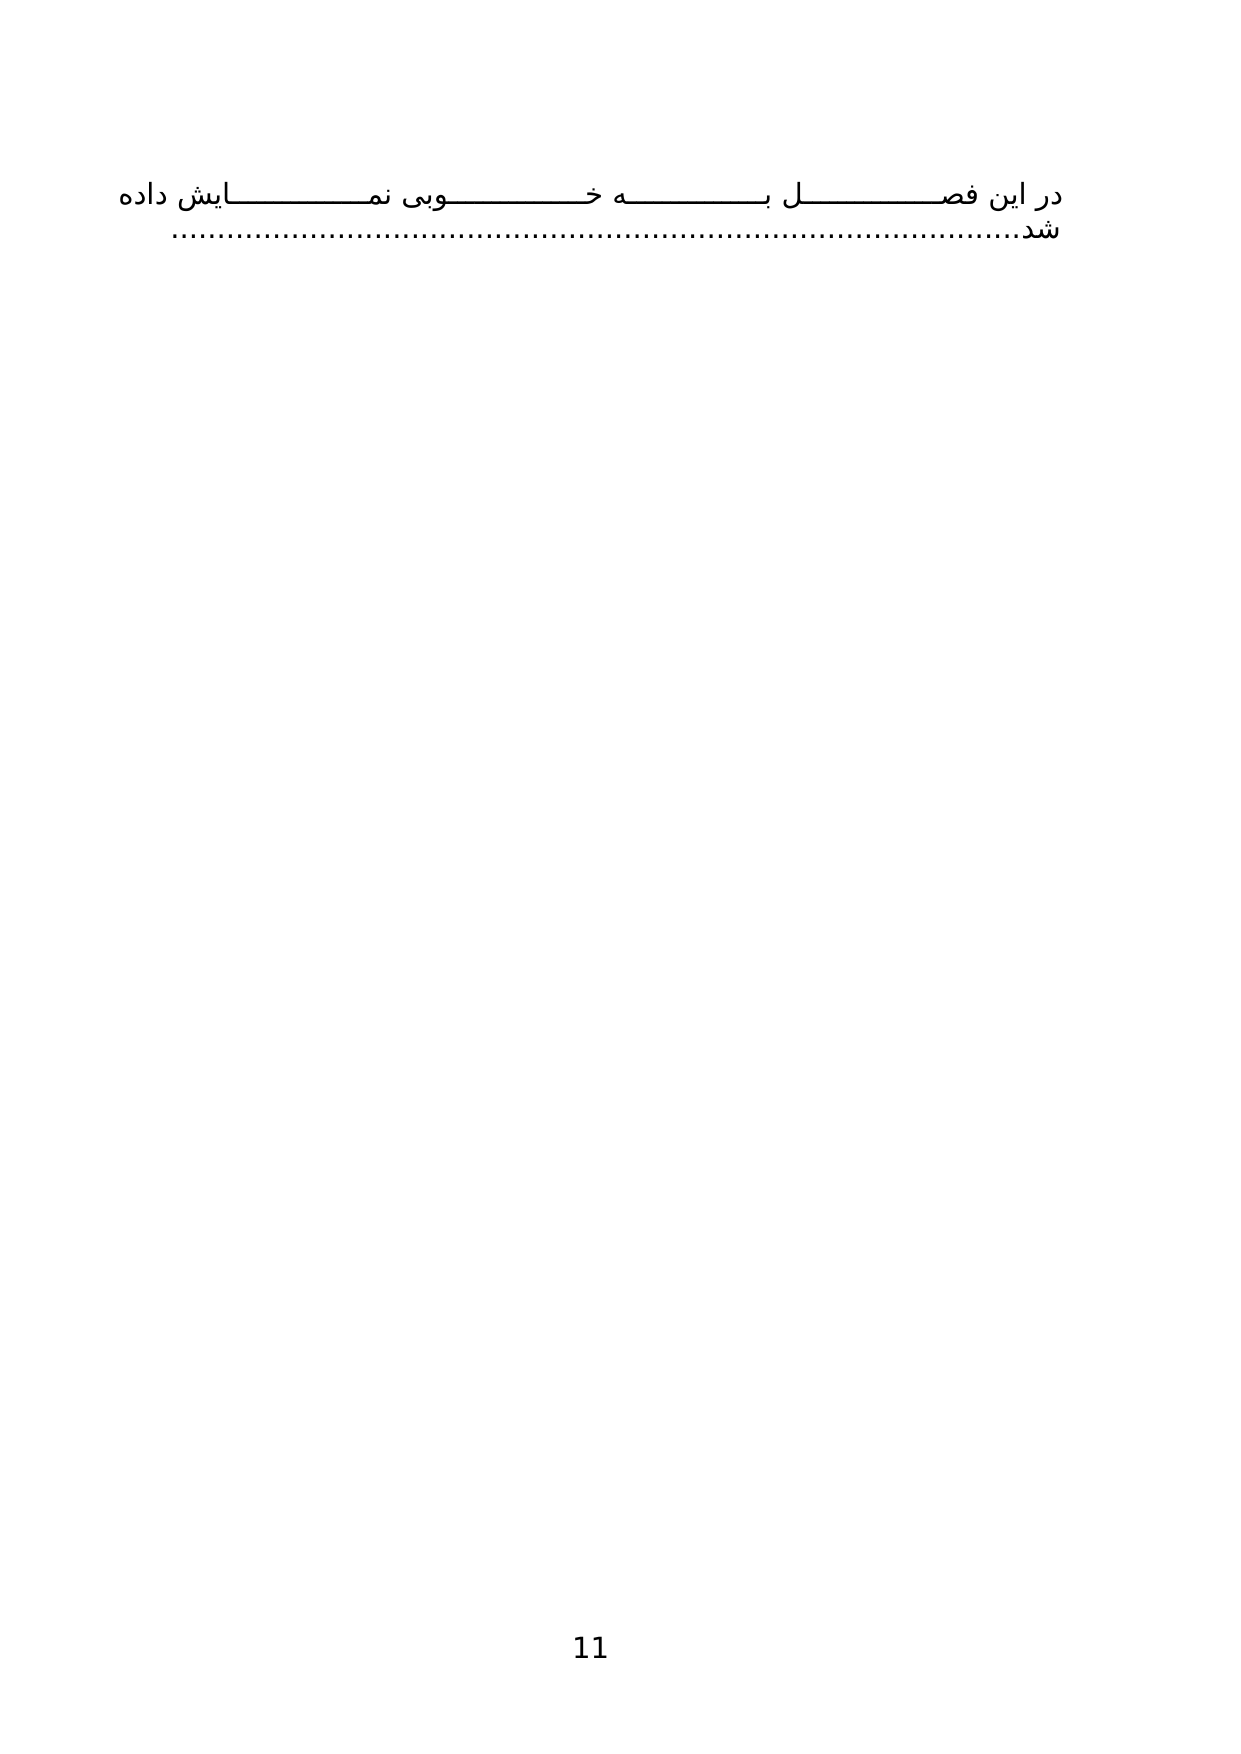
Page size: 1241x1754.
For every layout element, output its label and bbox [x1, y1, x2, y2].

text [118, 177, 1063, 245]
